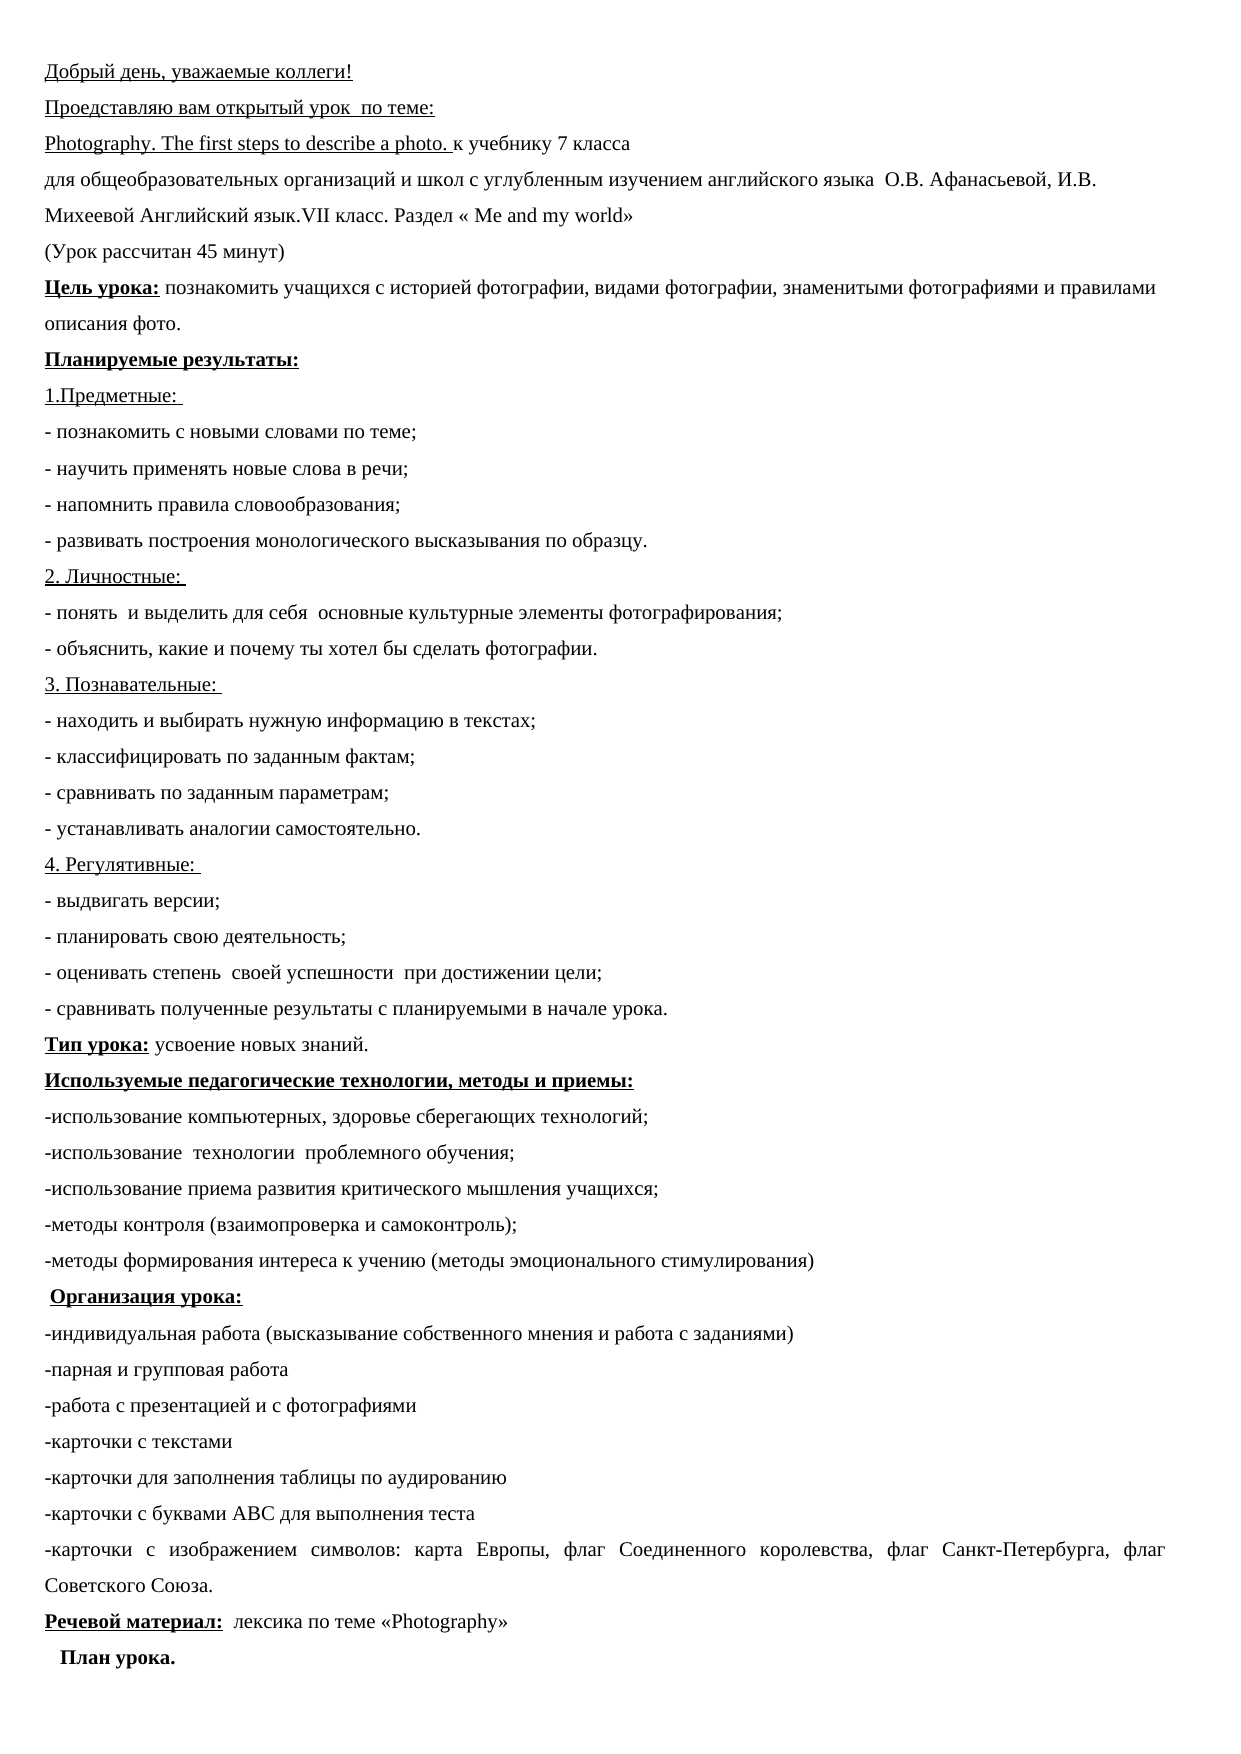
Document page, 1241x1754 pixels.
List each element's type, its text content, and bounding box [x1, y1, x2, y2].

text -индивидуальная работа (высказывание собственного мнения и работа с заданиями) [44, 1321, 1167, 1344]
text Photography. The first steps to describe a photo. к учебнику 7 класса [44, 131, 1167, 155]
text (Урок рассчитан 45 минут) [44, 239, 1167, 263]
text - понять и выделить для себя основные культурные элементы фотографирования; [44, 600, 1167, 624]
text 3. Познавательные: [44, 672, 1167, 696]
text -карточки с текстами [44, 1429, 1167, 1453]
text - научить применять новые слова в речи; [44, 456, 1167, 479]
text Проедставляю вам открытый урок по теме: [44, 95, 1167, 119]
text - сравнивать по заданным параметрам; [44, 780, 1167, 804]
text 2. Личностные: [44, 564, 1167, 588]
text для общеобразовательных организаций и школ с углубленным изучением английского языка О.В. Афанасьевой, И.В. Михеевой Английский язык.VII класс. Раздел « Me and my world» [44, 167, 1167, 227]
text Речевой материал: лексика по теме «Photography» [44, 1609, 1167, 1633]
text 4. Регулятивные: [44, 852, 1167, 876]
text План урока. [44, 1645, 1167, 1669]
text - сравнивать полученные результаты с планируемыми в начале урока. [44, 996, 1167, 1020]
text -использование компьютерных, здоровье сберегающих технологий; [44, 1104, 1167, 1128]
text -парная и групповая работа [44, 1357, 1167, 1381]
text Добрый день, уважаемые коллеги! [44, 59, 1167, 83]
text Используемые педагогические технологии, методы и приемы: [44, 1068, 1167, 1092]
text -работа с презентацией и с фотографиями [44, 1393, 1167, 1417]
text -карточки для заполнения таблицы по аудированию [44, 1465, 1167, 1489]
text - объяснить, какие и почему ты хотел бы сделать фотографии. [44, 636, 1167, 660]
text -использование технологии проблемного обучения; [44, 1140, 1167, 1164]
text -карточки с изображением символов: карта Европы, флаг Соединенного королевства, флаг Санкт-Петербурга, флаг Советского Союза. [44, 1537, 1167, 1597]
text - познакомить с новыми словами по теме; [44, 419, 1167, 443]
text - развивать построения монологического высказывания по образцу. [44, 528, 1167, 552]
text - напомнить правила словообразования; [44, 492, 1167, 516]
text Цель урока: познакомить учащихся с историей фотографии, видами фотографии, знаменитыми фотографиями и правилами описания фото. [44, 275, 1167, 335]
text - устанавливать аналогии самостоятельно. [44, 816, 1167, 840]
text Планируемые результаты: [44, 347, 1167, 371]
text - планировать свою деятельность; [44, 924, 1167, 948]
text -методы формирования интереса к учению (методы эмоционального стимулирования) [44, 1248, 1167, 1272]
text -карточки с буквами ABC для выполнения теста [44, 1501, 1167, 1525]
text - выдвигать версии; [44, 888, 1167, 912]
text - классифицировать по заданным фактам; [44, 744, 1167, 768]
text -методы контроля (взаимопроверка и самоконтроль); [44, 1212, 1167, 1236]
text -использование приема развития критического мышления учащихся; [44, 1176, 1167, 1200]
text - оценивать степень своей успешности при достижении цели; [44, 960, 1167, 984]
text Организация урока: [44, 1284, 1167, 1308]
text 1.Предметные: [44, 383, 1167, 407]
text - находить и выбирать нужную информацию в текстах; [44, 708, 1167, 732]
text Тип урока: усвоение новых знаний. [44, 1032, 1167, 1056]
